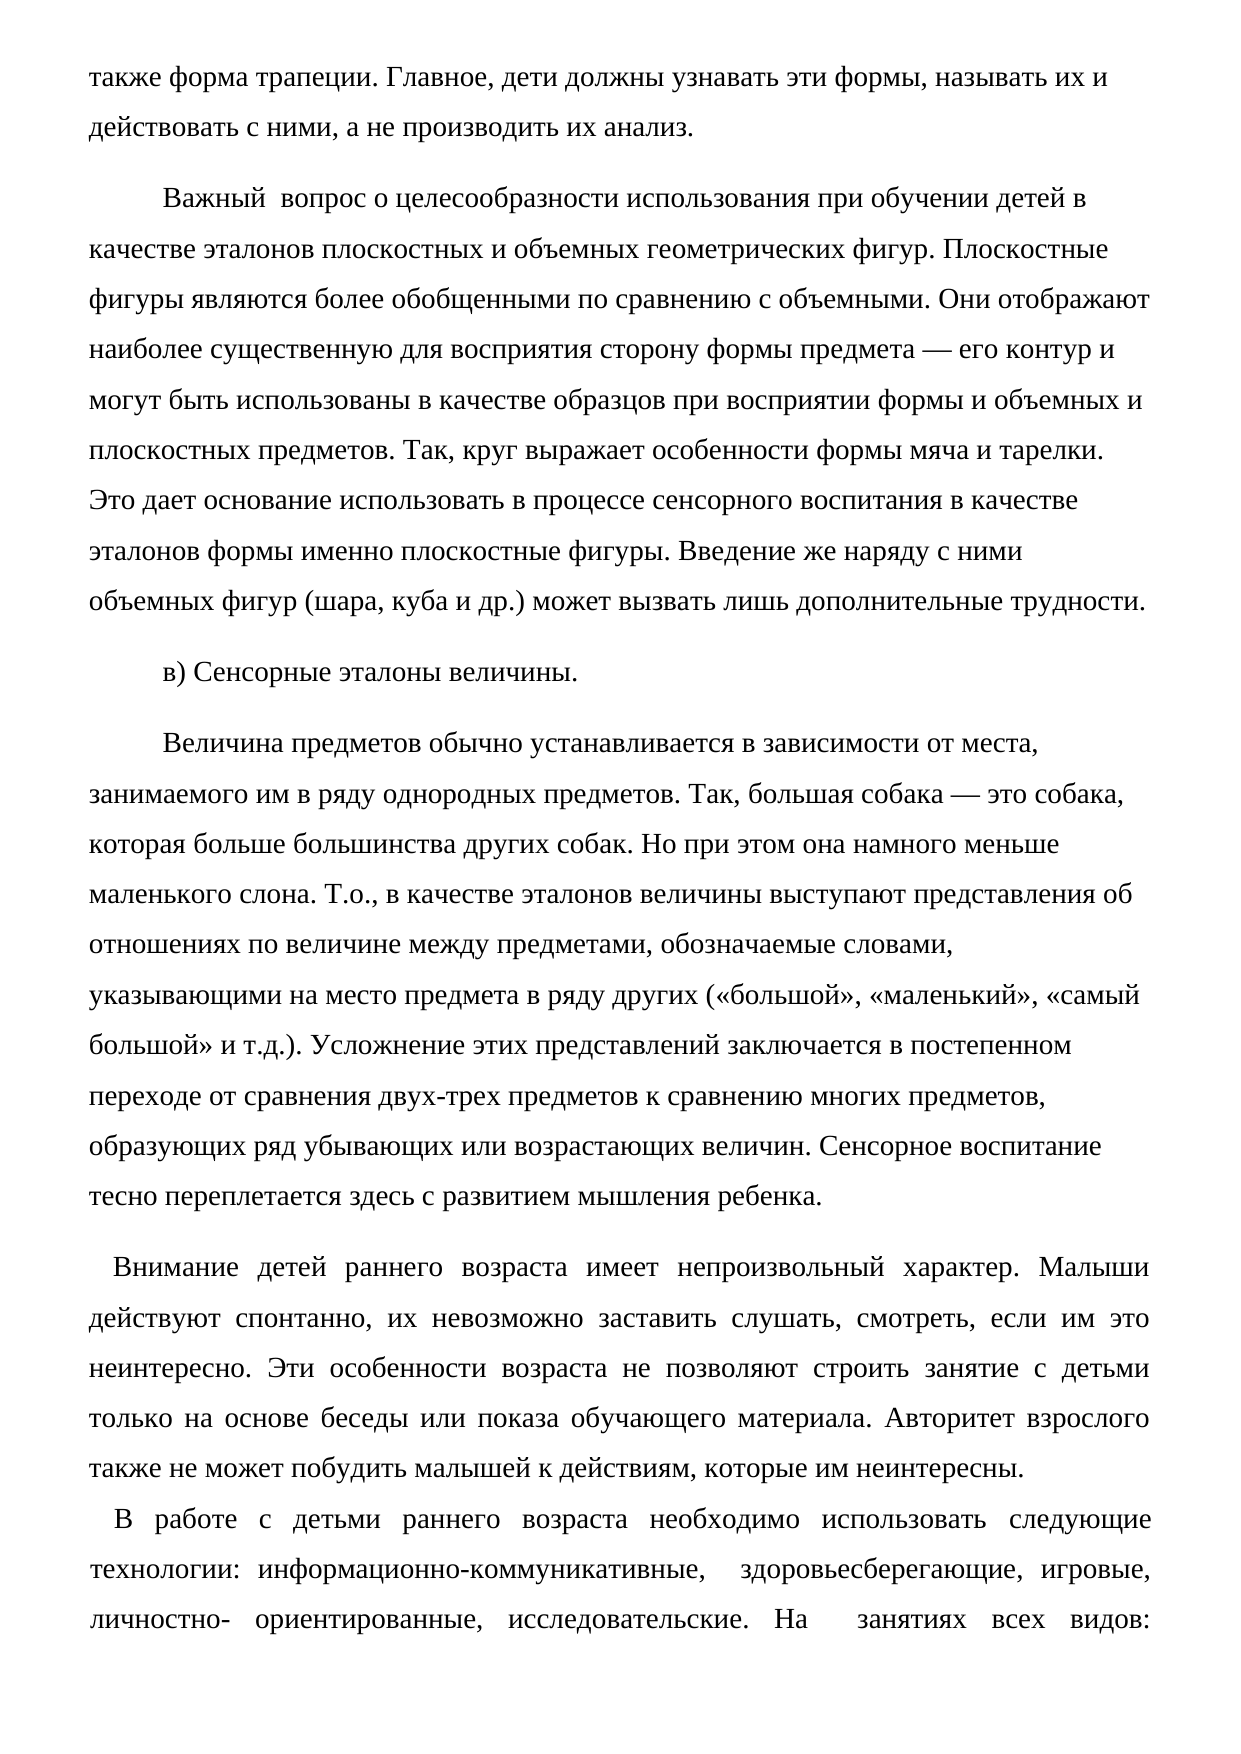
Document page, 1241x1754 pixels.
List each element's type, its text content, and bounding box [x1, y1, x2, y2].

text Внимание детей раннего возраста имеет непроизвольный характер. Малыши действуют спонтанно, их невозможно заставить слушать, смотреть, если им это неинтересно. Эти особенности возраста не позволяют строить занятие с детьми только на основе беседы или показа обучающего материала. Авторитет взрослого также не может побудить малышей к действиям, которые им неинтересны. [89, 1333, 1151, 1484]
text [90, 1501, 1152, 1635]
text Внимание детей раннего возраста имеет непроизвольный характер. Малыши действуют спонтанно, их невозможно заставить слушать, смотреть, если им это неинтересно. Эти особенности возраста не позволяют строить занятие с детьми только на основе беседы или показа обучающего материала. Авторитет взрослого также не может побудить малышей к действиям, которые им неинтересны. [89, 1249, 1151, 1300]
text Важный вопрос о целесообразности использования при обучении детей в качестве эталонов плоскостных и объемных геометрических фигур. Плоскостные фигуры являются более обобщенными по сравнению с объемными. Они отображают наиболее существенную для восприятия сторону формы предмета — его контур и могут быть использованы в качестве образцов при восприятии формы и объемных и плоскостных предметов. Так, круг выражает особенности формы мяча и тарелки. Это дает основание использовать в процессе сенсорного воспитания в качестве эталонов формы именно плоскостные фигуры. Введение же наряду с ними объемных фигур (шара, куба и др.) может вызвать лишь дополнительные трудности. [89, 181, 1152, 617]
text в) Сенсорные эталоны величины. [89, 654, 1152, 688]
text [89, 59, 1152, 143]
text Величина предметов обычно устанавливается в зависимости от места, занимаемого им в ряду однородных предметов. Так, большая собака — это собака, которая больше большинства других собак. Но при этом она намного меньше маленького слона. Т.о., в качестве эталонов величины выступают представления об отношениях по величине между предметами, обозначаемые словами, указывающими на место предмета в ряду других («большой», «маленький», «самый большой» и т.д.). Усложнение этих представлений заключается в постепенном переходе от сравнения двух-трех предметов к сравнению многих предметов, образующих ряд убывающих или возрастающих величин. Сенсорное воспитание тесно переплетается здесь с развитием мышления ребенка. [89, 725, 1152, 1212]
